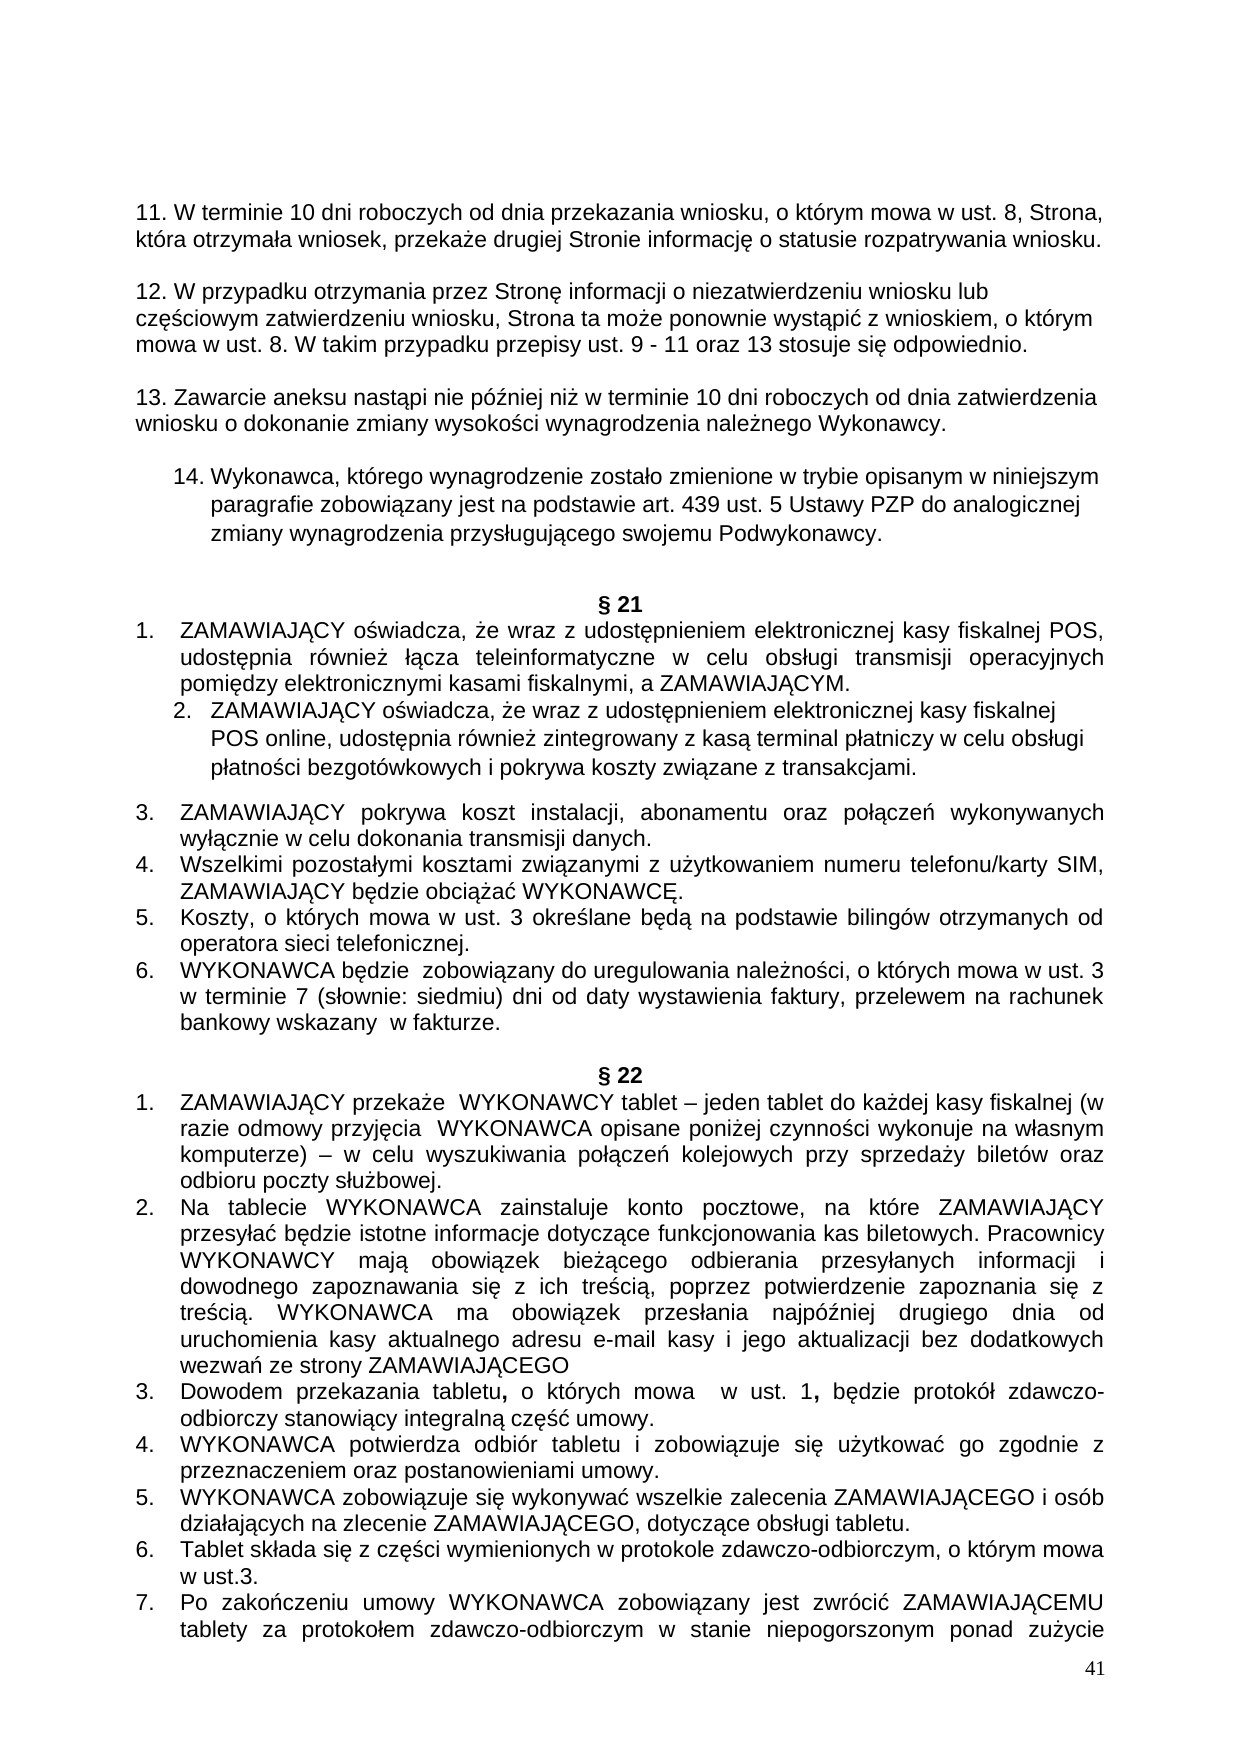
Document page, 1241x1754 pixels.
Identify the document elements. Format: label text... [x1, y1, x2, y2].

text § 21 [135, 591, 1105, 617]
text 13. Zawarcie aneksu nastąpi nie później niż w terminie 10 dni roboczych od dnia zatwierdzenia wniosku o dokonanie zmiany wysokości wynagrodzenia należnego Wykonawcy. [135, 384, 1105, 436]
list Wszelkimi pozostałymi kosztami związanymi z użytkowaniem numeru telefonu/karty SIM, ZAMAWIAJĄCY będzie obciążać WYKONAWCĘ. [135, 851, 1105, 904]
list ZAMAWIAJĄCY przekaże WYKONAWCY tablet – jeden tablet do każdej kasy fiskalnej (w razie odmowy przyjęcia WYKONAWCA opisane poniżej czynności wykonuje na własnym komputerze) – w celu wyszukiwania połączeń kolejowych przy sprzedaży biletów oraz odbioru poczty służbowej. [135, 1088, 1105, 1194]
list ZAMAWIAJĄCY pokrywa koszt instalacji, abonamentu oraz połączeń wykonywanych wyłącznie w celu dokonania transmisji danych. [135, 798, 1105, 851]
list Wykonawca, którego wynagrodzenie zostało zmienione w trybie opisanym w niniejszym paragrafie zobowiązany jest na podstawie art. 439 ust. 5 Ustawy PZP do analogicznej zmiany wynagrodzenia przysługującego swojemu Podwykonawcy. [173, 463, 1105, 546]
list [135, 1589, 1105, 1642]
text 11. W terminie 10 dni roboczych od dnia przekazania wniosku, o którym mowa w ust. 8, Strona, która otrzymała wniosek, przekaże drugiej Stronie informację o statusie rozpatrywania wniosku. [135, 199, 1105, 252]
list WYKONAWCA potwierdza odbiór tabletu i zobowiązuje się użytkować go zgodnie z przeznaczeniem oraz postanowieniami umowy. [135, 1431, 1105, 1484]
list ZAMAWIAJĄCY oświadcza, że wraz z udostępnieniem elektronicznej kasy fiskalnej POS online, udostępnia również zintegrowany z kasą terminal płatniczy w celu obsługi płatności bezgotówkowych i pokrywa koszty związane z transakcjami. [173, 697, 1105, 780]
list Na tablecie WYKONAWCA zainstaluje konto pocztowe, na które ZAMAWIAJĄCY przesyłać będzie istotne informacje dotyczące funkcjonowania kas biletowych. Pracownicy WYKONAWCY mają obowiązek bieżącego odbierania przesyłanych informacji i dowodnego zapoznawania się z ich treścią, poprzez potwierdzenie zapoznania się z treścią. WYKONAWCA ma obowiązek przesłania najpóźniej drugiego dnia od uruchomienia kasy aktualnego adresu e-mail kasy i jego aktualizacji bez dodatkowych wezwań ze strony ZAMAWIAJĄCEGO [135, 1194, 1105, 1378]
list Tablet składa się z części wymienionych w protokole zdawczo-odbiorczym, o którym mowa w ust.3. [135, 1536, 1105, 1589]
list ZAMAWIAJĄCY oświadcza, że wraz z udostępnieniem elektronicznej kasy fiskalnej POS, udostępnia również łącza teleinformatyczne w celu obsługi transmisji operacyjnych pomiędzy elektronicznymi kasami fiskalnymi, a ZAMAWIAJĄCYM. [135, 617, 1105, 697]
list WYKONAWCA będzie zobowiązany do uregulowania należności, o których mowa w ust. 3 w terminie 7 (słownie: siedmiu) dni od daty wystawienia faktury, przelewem na rachunek bankowy wskazany w fakturze. [135, 957, 1105, 1036]
text § 22 [135, 1062, 1105, 1088]
list WYKONAWCA zobowiązuje się wykonywać wszelkie zalecenia ZAMAWIAJĄCEGO i osób działających na zlecenie ZAMAWIAJĄCEGO, dotyczące obsługi tabletu. [135, 1484, 1105, 1536]
text 12. W przypadku otrzymania przez Stronę informacji o niezatwierdzeniu wniosku lub częściowym zatwierdzeniu wniosku, Strona ta może ponownie wystąpić z wnioskiem, o którym mowa w ust. 8. W takim przypadku przepisy ust. 9 - 11 oraz 13 stosuje się odpowiednio. [135, 278, 1105, 357]
list Dowodem przekazania tabletu, o których mowa w ust. 1, będzie protokół zdawczo-odbiorczy stanowiący integralną część umowy. [135, 1378, 1105, 1431]
list Koszty, o których mowa w ust. 3 określane będą na podstawie bilingów otrzymanych od operatora sieci telefonicznej. [135, 904, 1105, 957]
